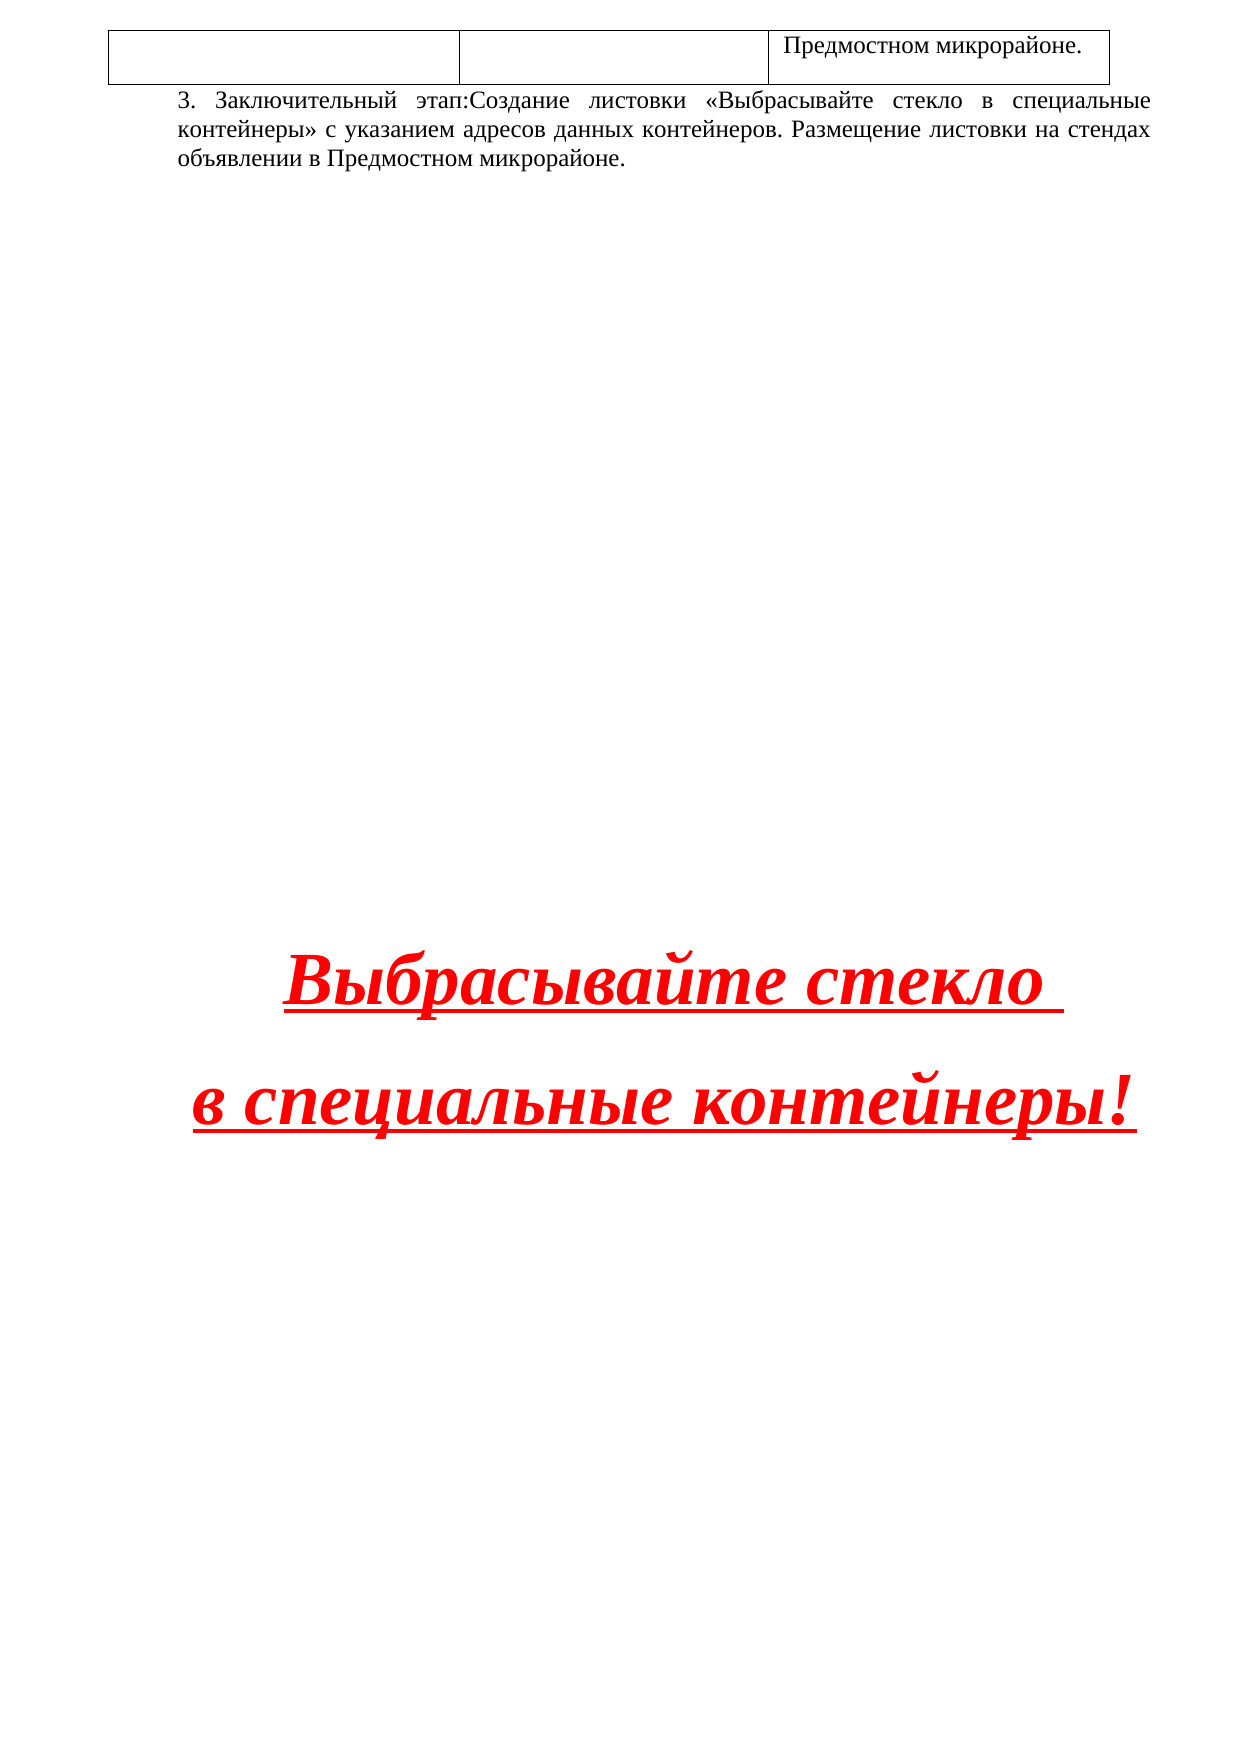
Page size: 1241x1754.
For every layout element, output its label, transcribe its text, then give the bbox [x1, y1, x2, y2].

text Выбрасывайте стекло [177, 934, 1152, 1021]
text в специальные контейнеры! [177, 1054, 1152, 1141]
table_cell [109, 31, 459, 84]
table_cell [769, 31, 1109, 84]
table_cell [460, 31, 768, 84]
text 3. Заключительный этап:Создание листовки «Выбрасывайте стекло в специальные контейнеры» с указанием адресов данных контейнеров. Размещение листовки на стендах объявлении в Предмостном микрорайоне. [177, 85, 1152, 171]
